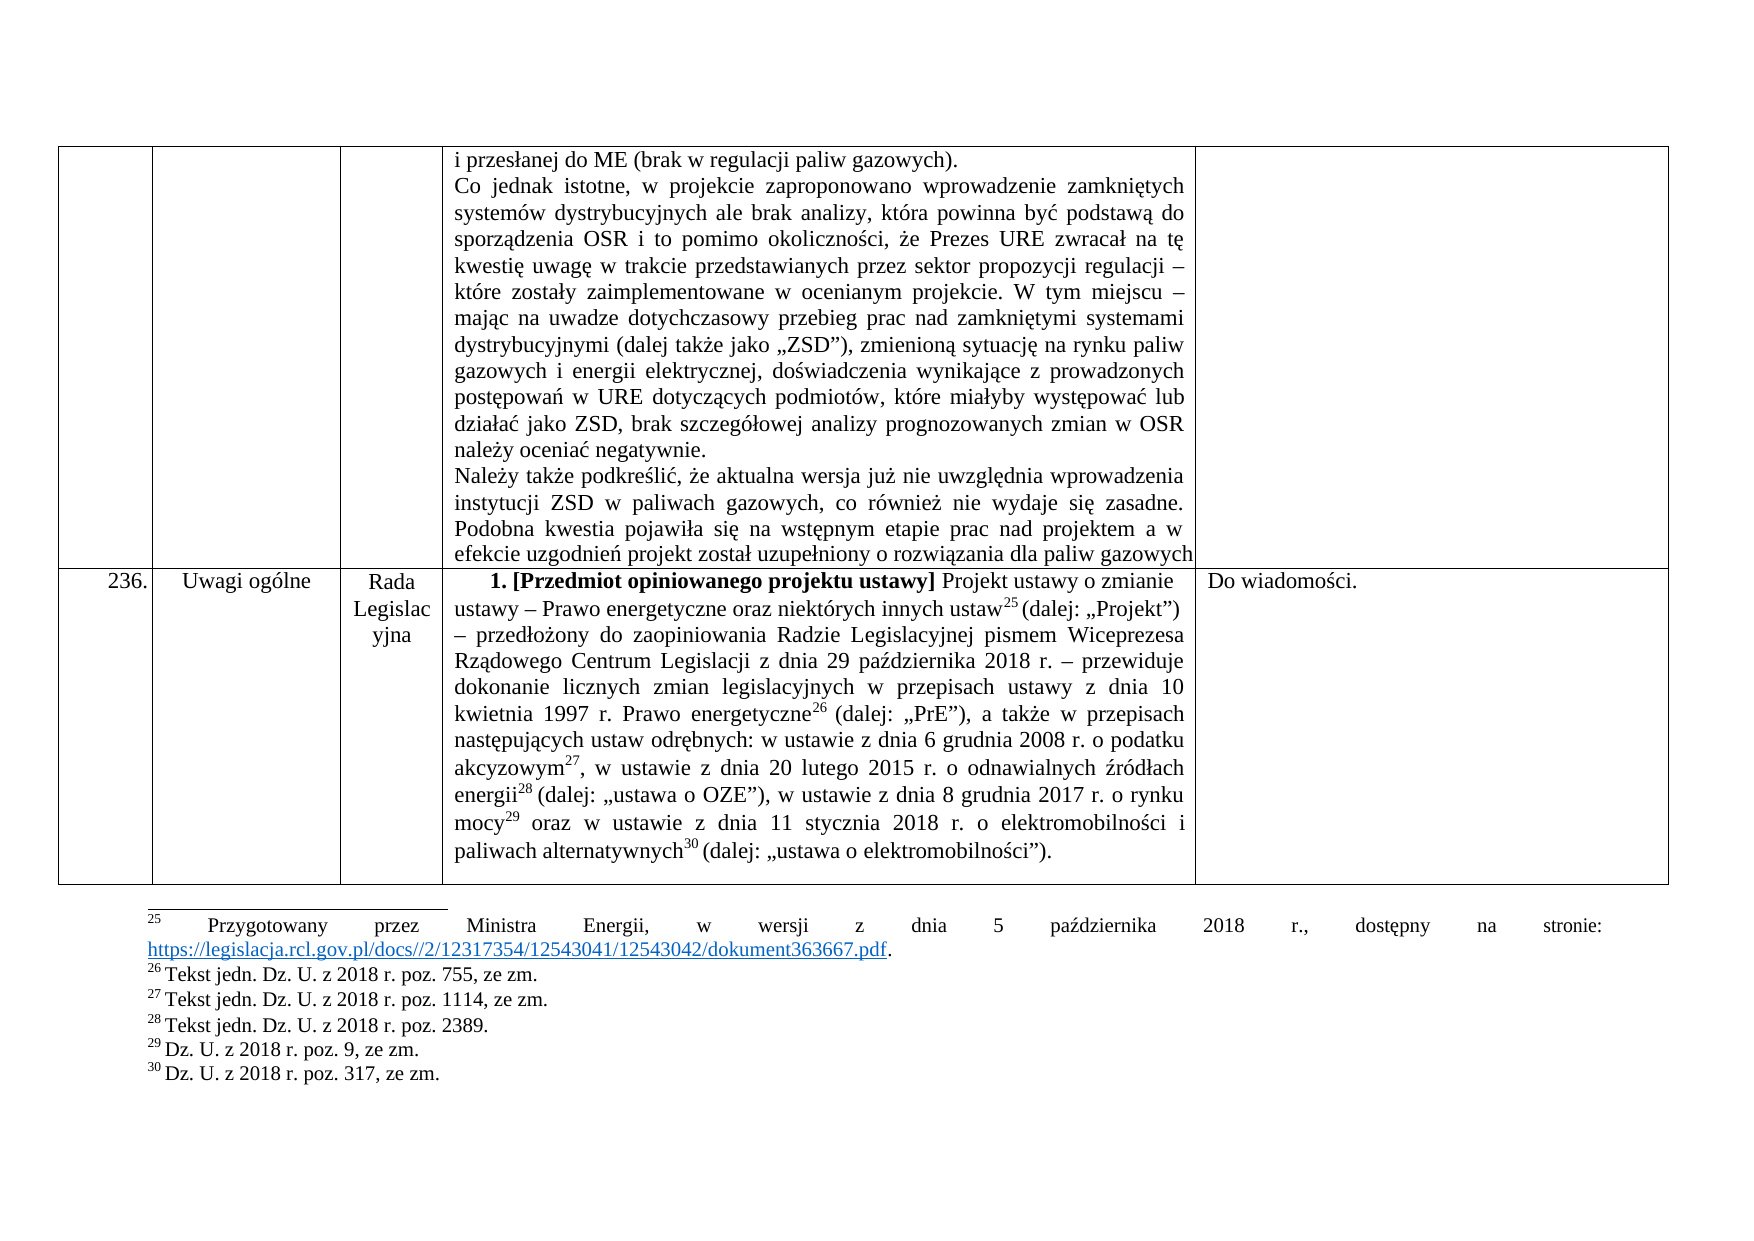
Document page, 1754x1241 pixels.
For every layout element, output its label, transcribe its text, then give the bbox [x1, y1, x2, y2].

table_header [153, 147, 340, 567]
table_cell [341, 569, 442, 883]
text 25 Przygotowany przez Ministra Energii, w wersji z dnia 5 października 2018 r., dostępny na stronie: https://legislacja.rcl.gov.pl/docs//2/12317354/12543041/12543042/dokument363667.pdf. [147, 911, 1606, 961]
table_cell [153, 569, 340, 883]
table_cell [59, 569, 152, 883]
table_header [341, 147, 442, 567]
text 30 Dz. U. z 2018 r. poz. 317, ze zm. [147, 1061, 1681, 1085]
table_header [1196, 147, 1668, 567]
text 29 Dz. U. z 2018 r. poz. 9, ze zm. [147, 1037, 1681, 1061]
text 26 Tekst jedn. Dz. U. z 2018 r. poz. 755, ze zm. 27 Tekst jedn. Dz. U. z 2018 r. poz. 1114, ze zm. 28 Tekst jedn. Dz. U. z 2018 r. poz. 2389. [147, 961, 550, 1037]
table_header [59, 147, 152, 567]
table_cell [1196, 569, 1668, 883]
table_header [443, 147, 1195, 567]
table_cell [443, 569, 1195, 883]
